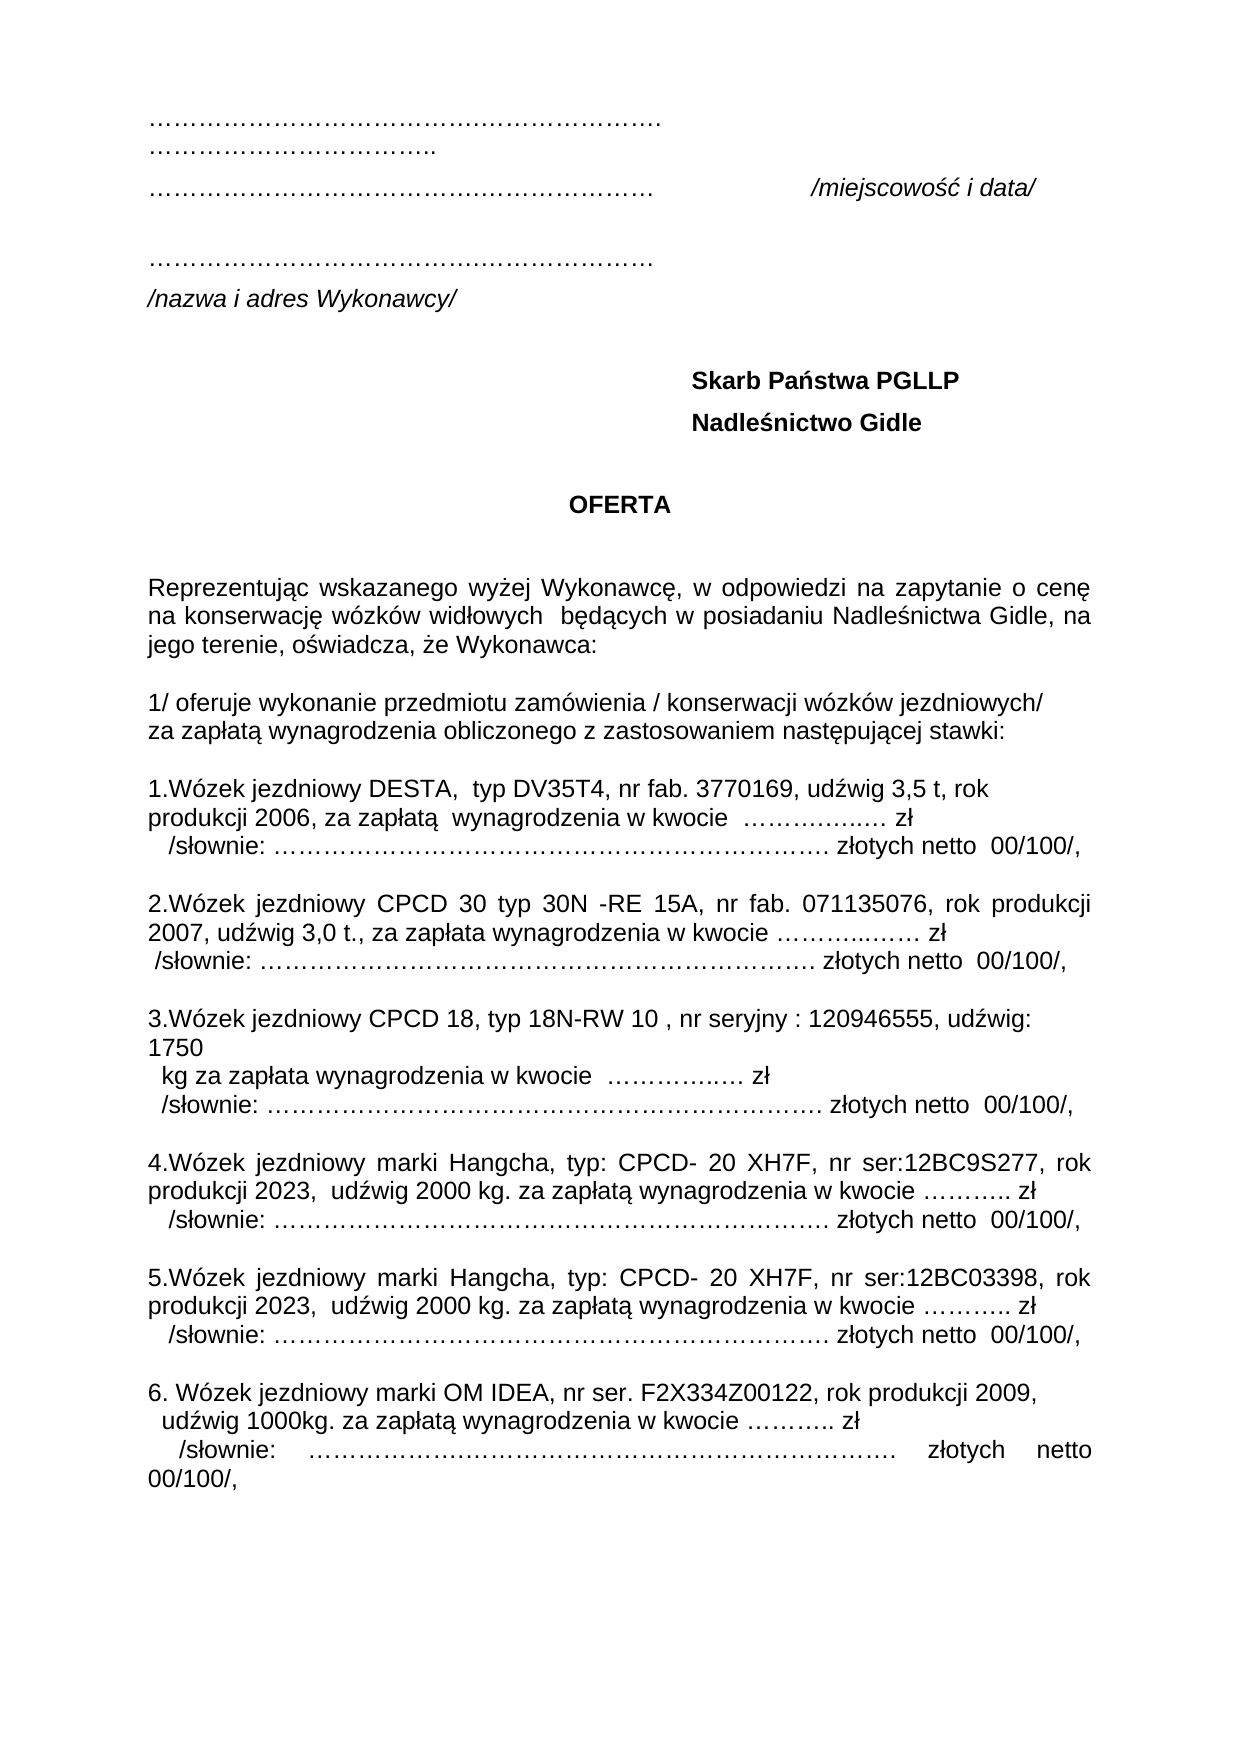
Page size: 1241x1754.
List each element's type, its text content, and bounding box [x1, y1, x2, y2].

text 4.Wózek jezdniowy marki Hangcha, typ: CPCD- 20 XH7F, nr ser:12BC9S277, rok produkcji 2023, udźwig 2000 kg. za zapłatą wynagrodzenia w kwocie ……….. zł [148, 1148, 1092, 1205]
text kg za zapłata wynagrodzenia w kwocie …………..… zł [148, 1061, 1092, 1090]
text /słownie: …………………………………………………………. złotych netto 00/100/, [148, 1320, 1092, 1349]
text 3.Wózek jezdniowy CPCD 18, typ 18N-RW 10 , nr seryjny : 120946555, udźwig: 1750 [148, 1004, 1092, 1061]
text Reprezentując wskazanego wyżej Wykonawcę, w odpowiedzi na zapytanie o cenę na konserwację wózków widłowych będących w posiadaniu Nadleśnictwa Gidle, na jego terenie, oświadcza, że Wykonawca: [148, 573, 1092, 659]
text za zapłatą wynagrodzenia obliczonego z zastosowaniem następującej stawki: [148, 716, 1092, 745]
text /słownie: …………………………………………………………. złotych netto 00/100/, [148, 1090, 1092, 1119]
text udźwig 1000kg. za zapłatą wynagrodzenia w kwocie ……….. zł [148, 1406, 1092, 1435]
text Skarb Państwa PGLLP [148, 366, 1092, 395]
text /nazwa i adres Wykonawcy/ [148, 284, 1092, 313]
text 1.Wózek jezdniowy DESTA, typ DV35T4, nr fab. 3770169, udźwig 3,5 t, rok produkcji 2006, za zapłatą wynagrodzenia w kwocie ……….…..… zł [148, 774, 1092, 831]
text ………………………………….………………… /miejscowość i data/ [148, 173, 1092, 230]
text 1/ oferuje wykonanie przedmiotu zamówienia / konserwacji wózków jezdniowych/ [148, 688, 1092, 716]
text ………………………………….………………… [148, 243, 1092, 271]
text 2.Wózek jezdniowy CPCD 30 typ 30N -RE 15A, nr fab. 071135076, rok produkcji 2007, udźwig 3,0 t., za zapłata wynagrodzenia w kwocie ………...…… zł [148, 889, 1092, 946]
text OFERTA [148, 490, 1092, 519]
text 6. Wózek jezdniowy marki OM IDEA, nr ser. F2X334Z00122, rok produkcji 2009, [148, 1378, 1092, 1406]
text /słownie: …………………………………………………………. złotych netto 00/100/, [148, 946, 1092, 975]
text 5.Wózek jezdniowy marki Hangcha, typ: CPCD- 20 XH7F, nr ser:12BC03398, rok produkcji 2023, udźwig 2000 kg. za zapłatą wynagrodzenia w kwocie ……….. zł [148, 1263, 1092, 1320]
text /słownie: ……………….……………………………………………. złotych netto 00/100/, [148, 1435, 1092, 1493]
text /słownie: …………………………………………………………. złotych netto 00/100/, [148, 1205, 1092, 1234]
text Nadleśnictwo Gidle [148, 408, 1092, 436]
text /słownie: …………………………………………………………. złotych netto 00/100/, [148, 831, 1092, 860]
text ………………………………….…………………. …………………………….. [148, 103, 1092, 160]
